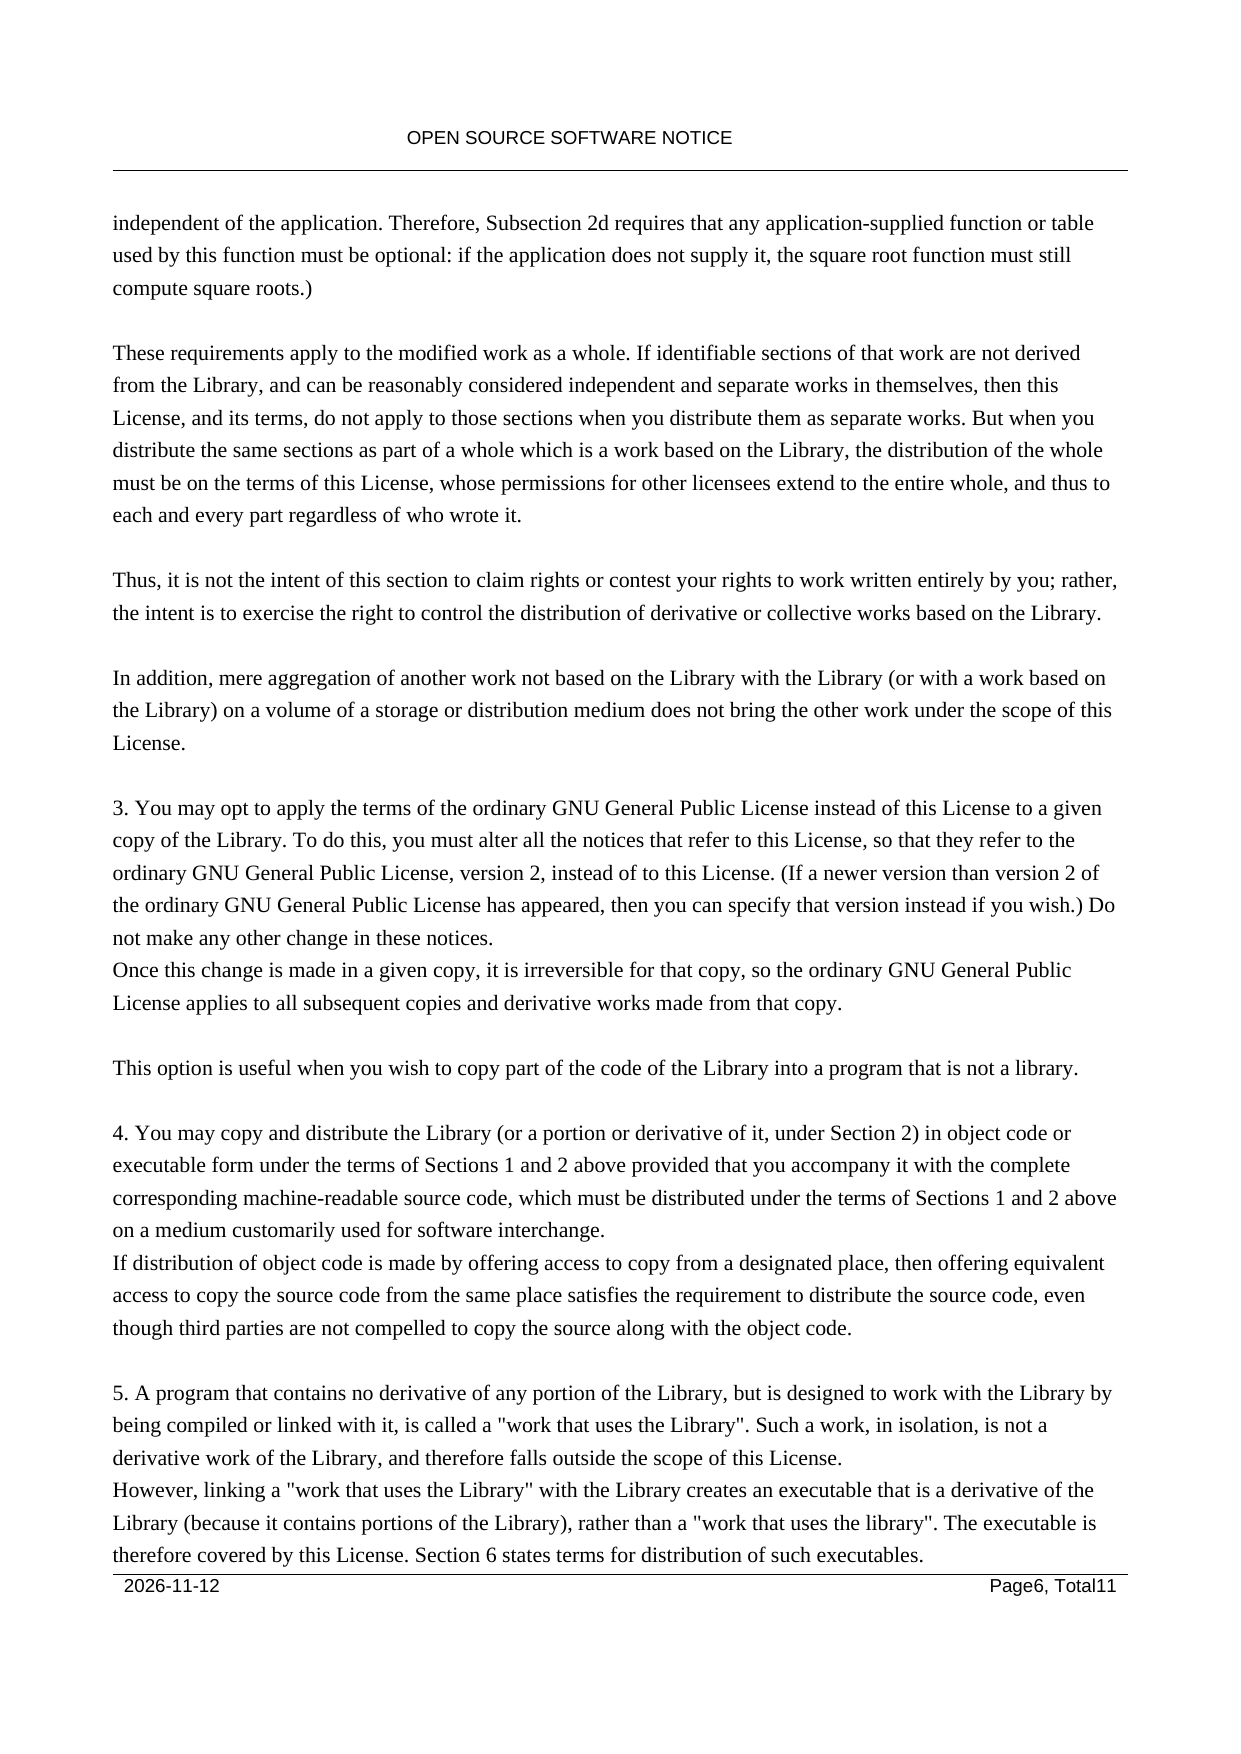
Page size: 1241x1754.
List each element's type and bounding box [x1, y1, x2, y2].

text [112, 206, 1128, 1571]
